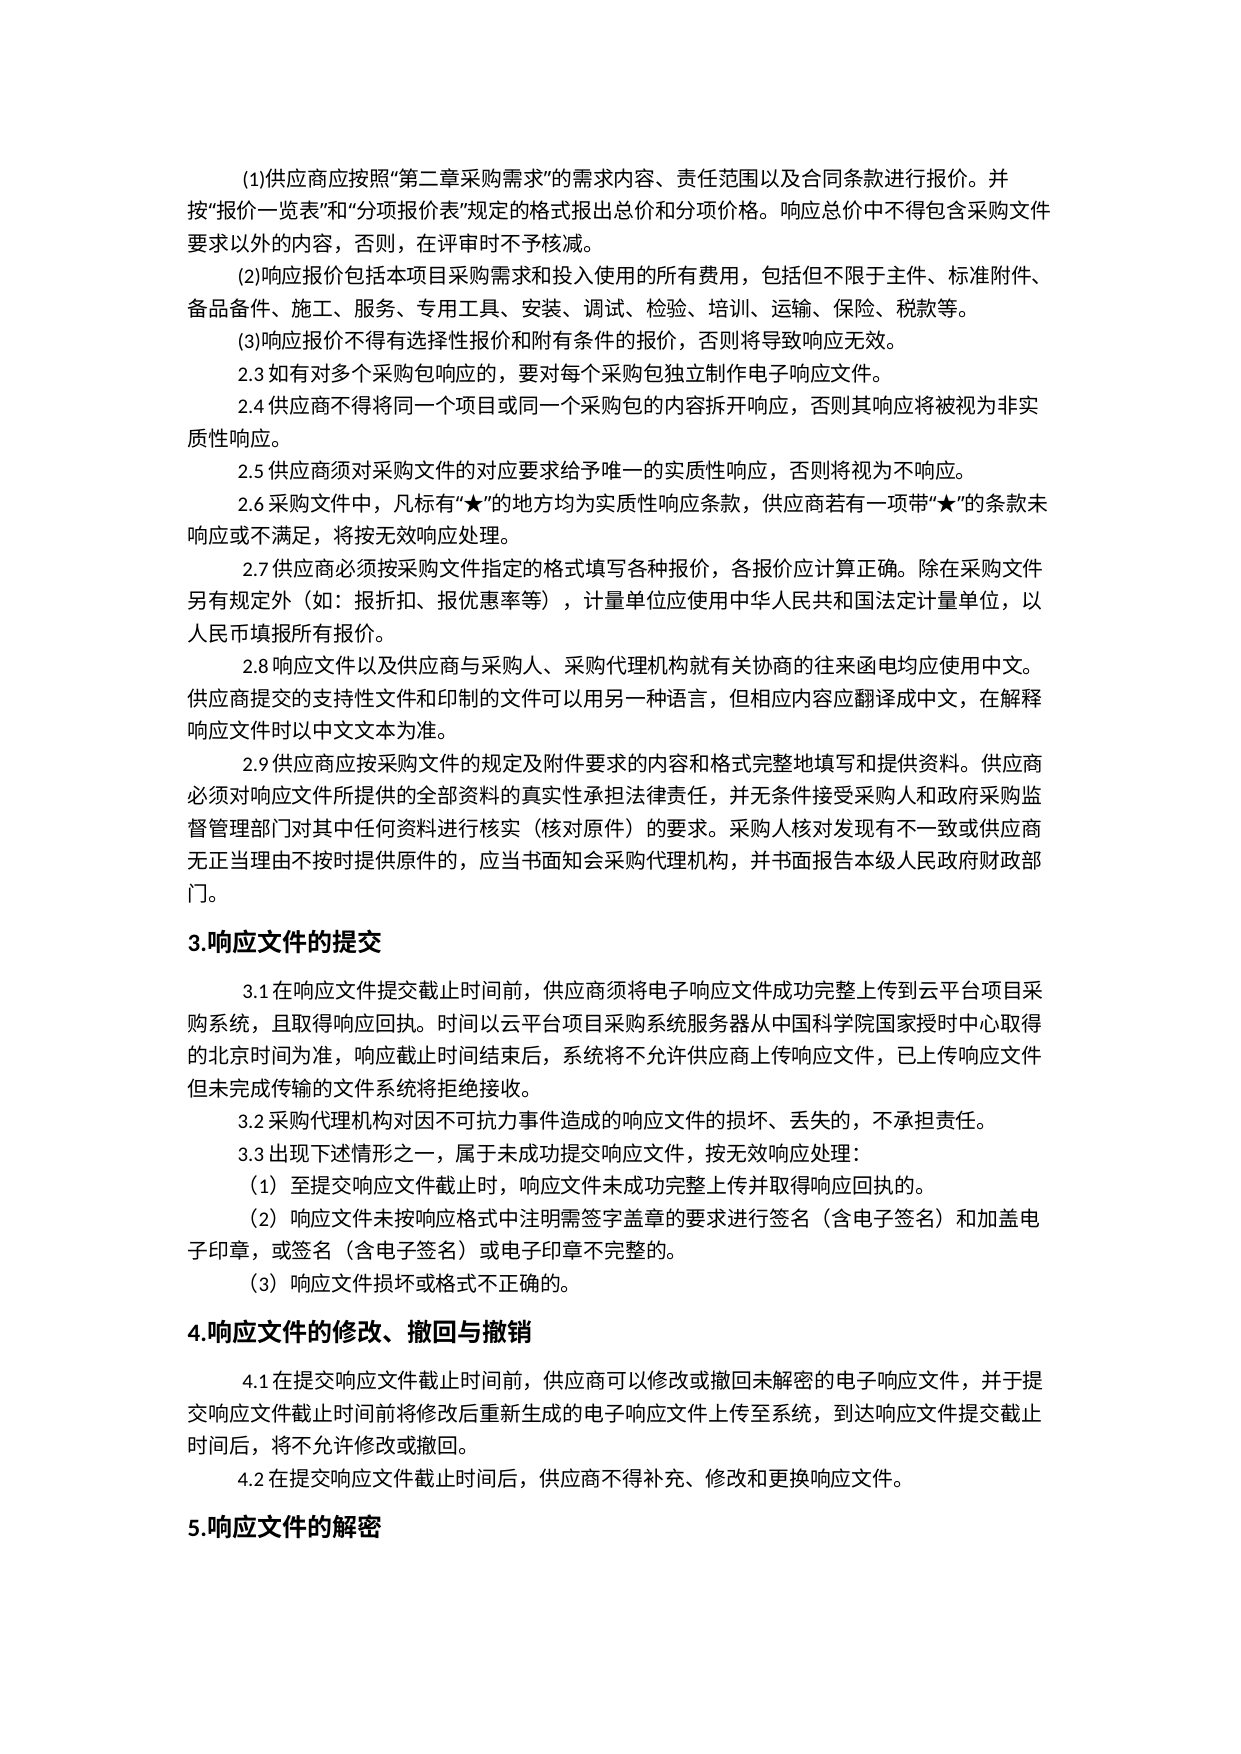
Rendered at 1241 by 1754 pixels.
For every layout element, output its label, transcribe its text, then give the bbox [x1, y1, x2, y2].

text 4.响应文件的修改、撤回与撤销 [187, 1299, 1053, 1364]
text （2）响应文件未按响应格式中注明需签字盖章的要求进行签名（含电子签名）和加盖电子印章，或签名（含电子签名）或电子印章不完整的。 [187, 1202, 1053, 1267]
text 2.7供应商必须按采购文件指定的格式填写各种报价，各报价应计算正确。除在采购文件另有规定外（如：报折扣、报优惠率等），计量单位应使用中华人民共和国法定计量单位，以人民币填报所有报价。 [187, 552, 1053, 649]
text 4.1在提交响应文件截止时间前，供应商可以修改或撤回未解密的电子响应文件，并于提交响应文件截止时间前将修改后重新生成的电子响应文件上传至系统，到达响应文件提交截止时间后，将不允许修改或撤回。 [187, 1364, 1053, 1462]
text 5.响应文件的解密 [187, 1494, 1053, 1559]
text (1)供应商应按照“第二章采购需求”的需求内容、责任范围以及合同条款进行报价。并按“报价一览表”和“分项报价表”规定的格式报出总价和分项价格。响应总价中不得包含采购文件要求以外的内容，否则，在评审时不予核减。 [187, 162, 1053, 259]
text 2.5供应商须对采购文件的对应要求给予唯一的实质性响应，否则将视为不响应。 [187, 454, 1053, 487]
text 2.8响应文件以及供应商与采购人、采购代理机构就有关协商的往来函电均应使用中文。供应商提交的支持性文件和印制的文件可以用另一种语言，但相应内容应翻译成中文，在解释响应文件时以中文文本为准。 [187, 649, 1053, 747]
text (2)响应报价包括本项目采购需求和投入使用的所有费用，包括但不限于主件、标准附件、备品备件、施工、服务、专用工具、安装、调试、检验、培训、运输、保险、税款等。 [187, 259, 1053, 324]
text 3.2采购代理机构对因不可抗力事件造成的响应文件的损坏、丢失的，不承担责任。 [187, 1104, 1053, 1137]
text 3.3出现下述情形之一，属于未成功提交响应文件，按无效响应处理： [187, 1137, 1053, 1169]
text 2.9供应商应按采购文件的规定及附件要求的内容和格式完整地填写和提供资料。供应商必须对响应文件所提供的全部资料的真实性承担法律责任，并无条件接受采购人和政府采购监督管理部门对其中任何资料进行核实（核对原件）的要求。采购人核对发现有不一致或供应商无正当理由不按时提供原件的，应当书面知会采购代理机构，并书面报告本级人民政府财政部门。 [187, 747, 1053, 909]
text 2.4供应商不得将同一个项目或同一个采购包的内容拆开响应，否则其响应将被视为非实质性响应。 [187, 389, 1053, 454]
text 2.6采购文件中，凡标有“★”的地方均为实质性响应条款，供应商若有一项带“★”的条款未响应或不满足，将按无效响应处理。 [187, 487, 1053, 552]
text （1）至提交响应文件截止时，响应文件未成功完整上传并取得响应回执的。 [187, 1169, 1053, 1202]
text 2.3如有对多个采购包响应的，要对每个采购包独立制作电子响应文件。 [187, 357, 1053, 389]
text 3.1在响应文件提交截止时间前，供应商须将电子响应文件成功完整上传到云平台项目采购系统，且取得响应回执。时间以云平台项目采购系统服务器从中国科学院国家授时中心取得的北京时间为准，响应截止时间结束后，系统将不允许供应商上传响应文件，已上传响应文件但未完成传输的文件系统将拒绝接收。 [187, 974, 1053, 1104]
text (3)响应报价不得有选择性报价和附有条件的报价，否则将导致响应无效。 [187, 324, 1053, 357]
text 4.2在提交响应文件截止时间后，供应商不得补充、修改和更换响应文件。 [187, 1462, 1053, 1494]
text （3）响应文件损坏或格式不正确的。 [187, 1267, 1053, 1299]
text 3.响应文件的提交 [187, 909, 1053, 974]
